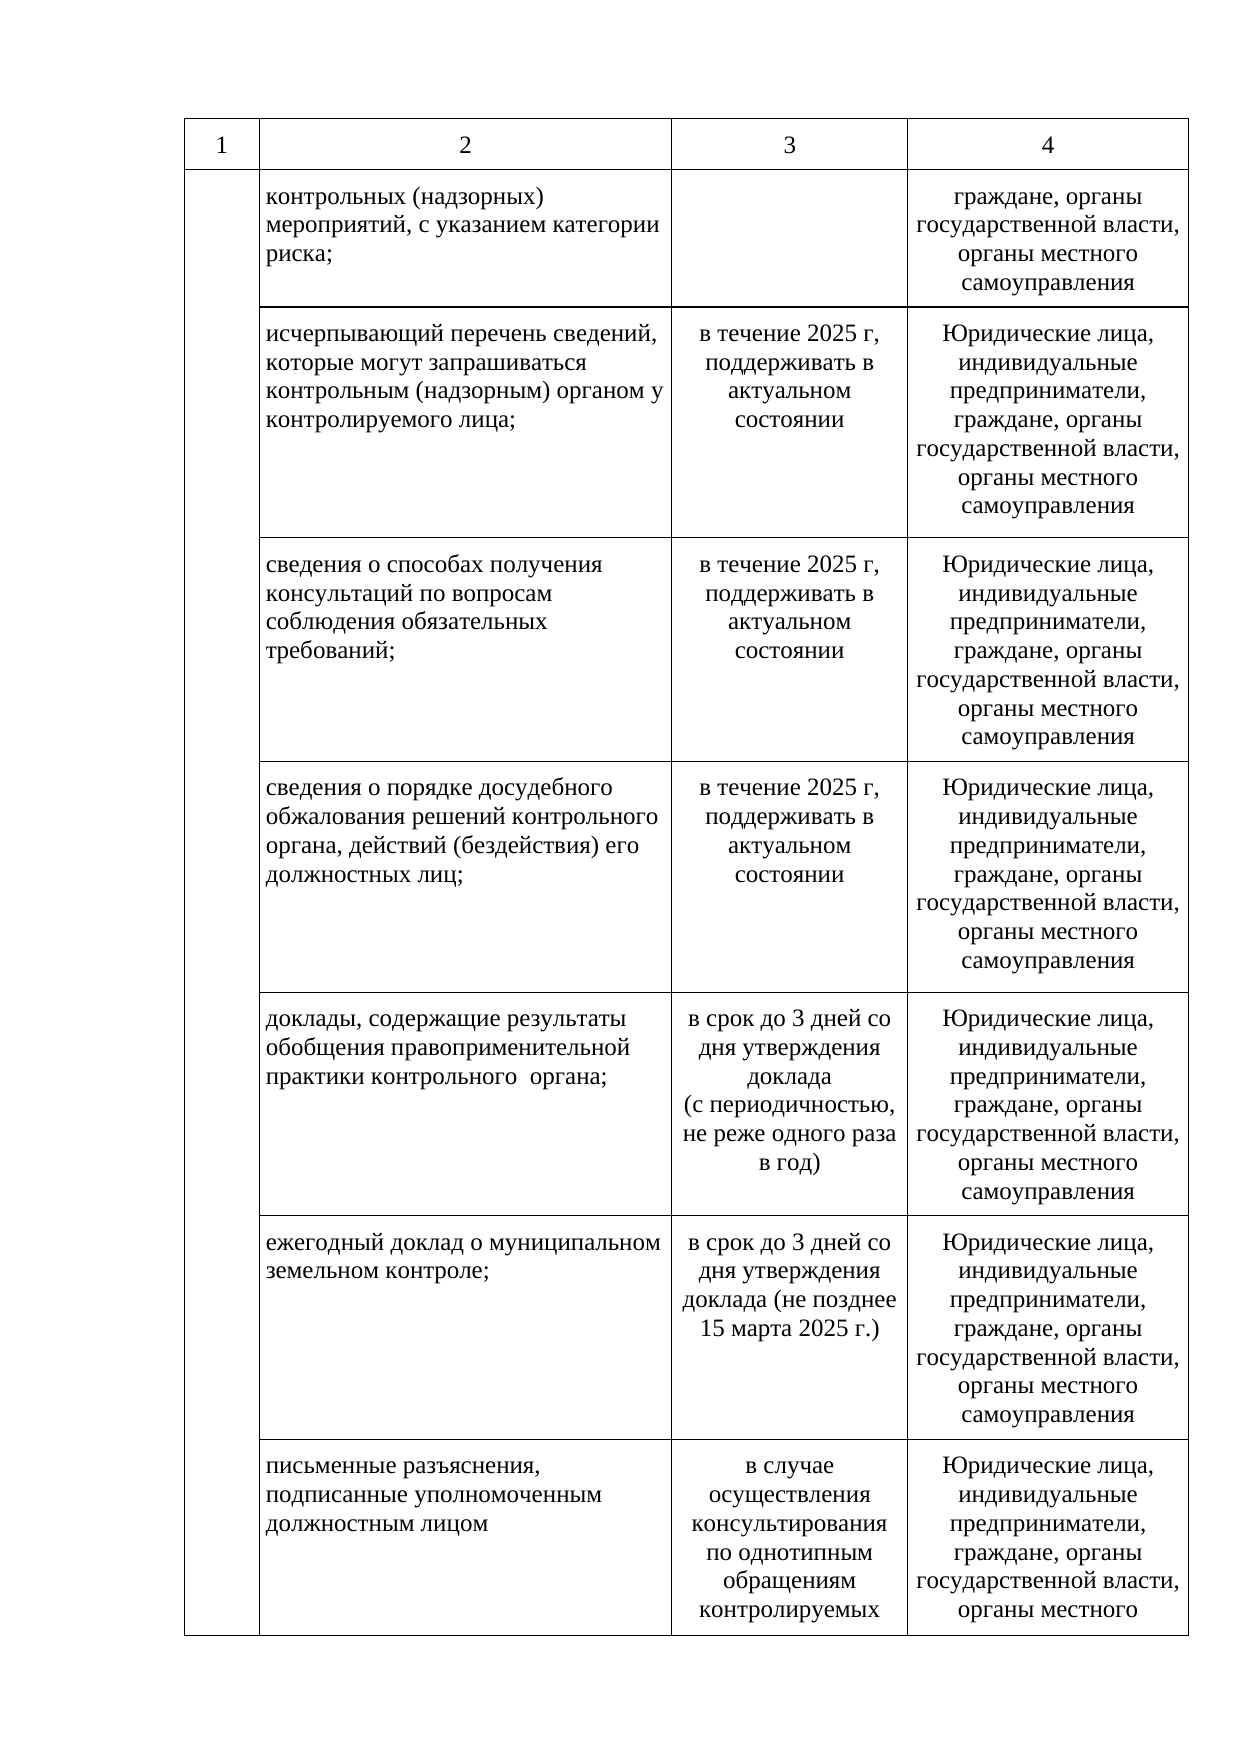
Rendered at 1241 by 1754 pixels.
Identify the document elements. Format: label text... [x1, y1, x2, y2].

table_header 3 [672, 119, 907, 169]
table_header 1 [185, 119, 259, 169]
table_cell в срок до 3 дней со дня утверждения доклада (не позднее 15 марта 2025 г.) [672, 1216, 907, 1439]
table_cell исчерпывающий перечень сведений, которые могут запрашиваться контрольным (надзорным) органом у контролируемого лица; [260, 308, 671, 537]
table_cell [908, 1440, 1188, 1634]
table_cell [260, 170, 671, 306]
table_cell в течение 2025 г, поддерживать в актуальном состоянии [672, 538, 907, 761]
table_cell в течение 2025 г, поддерживать в актуальном состоянии [672, 762, 907, 992]
table_cell Юридические лица, индивидуальные предприниматели, граждане, органы государственной власти, органы местного самоуправления [908, 993, 1188, 1215]
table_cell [672, 170, 907, 306]
table_cell в течение 2025 г, поддерживать в актуальном состоянии [672, 308, 907, 537]
table_cell доклады, содержащие результаты обобщения правоприменительной практики контрольного органа; [260, 993, 671, 1215]
table_cell Юридические лица, индивидуальные предприниматели, граждане, органы государственной власти, органы местного самоуправления [908, 308, 1188, 537]
table_cell ежегодный доклад о муниципальном земельном контроле; [260, 1216, 671, 1439]
table_cell сведения о порядке досудебного обжалования решений контрольного органа, действий (бездействия) его должностных лиц; [260, 762, 671, 992]
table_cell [908, 170, 1188, 306]
table_header 2 [260, 119, 671, 169]
table_cell сведения о способах получения консультаций по вопросам соблюдения обязательных требований; [260, 538, 671, 761]
table_header 4 [908, 119, 1188, 169]
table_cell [260, 1440, 671, 1634]
table_cell Юридические лица, индивидуальные предприниматели, граждане, органы государственной власти, органы местного самоуправления [908, 538, 1188, 761]
table_cell в срок до 3 дней со дня утверждения доклада (с периодичностью, не реже одного раза в год) [672, 993, 907, 1215]
table_cell Юридические лица, индивидуальные предприниматели, граждане, органы государственной власти, органы местного самоуправления [908, 762, 1188, 992]
table_cell Юридические лица, индивидуальные предприниматели, граждане, органы государственной власти, органы местного самоуправления [908, 1216, 1188, 1439]
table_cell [672, 1440, 907, 1634]
